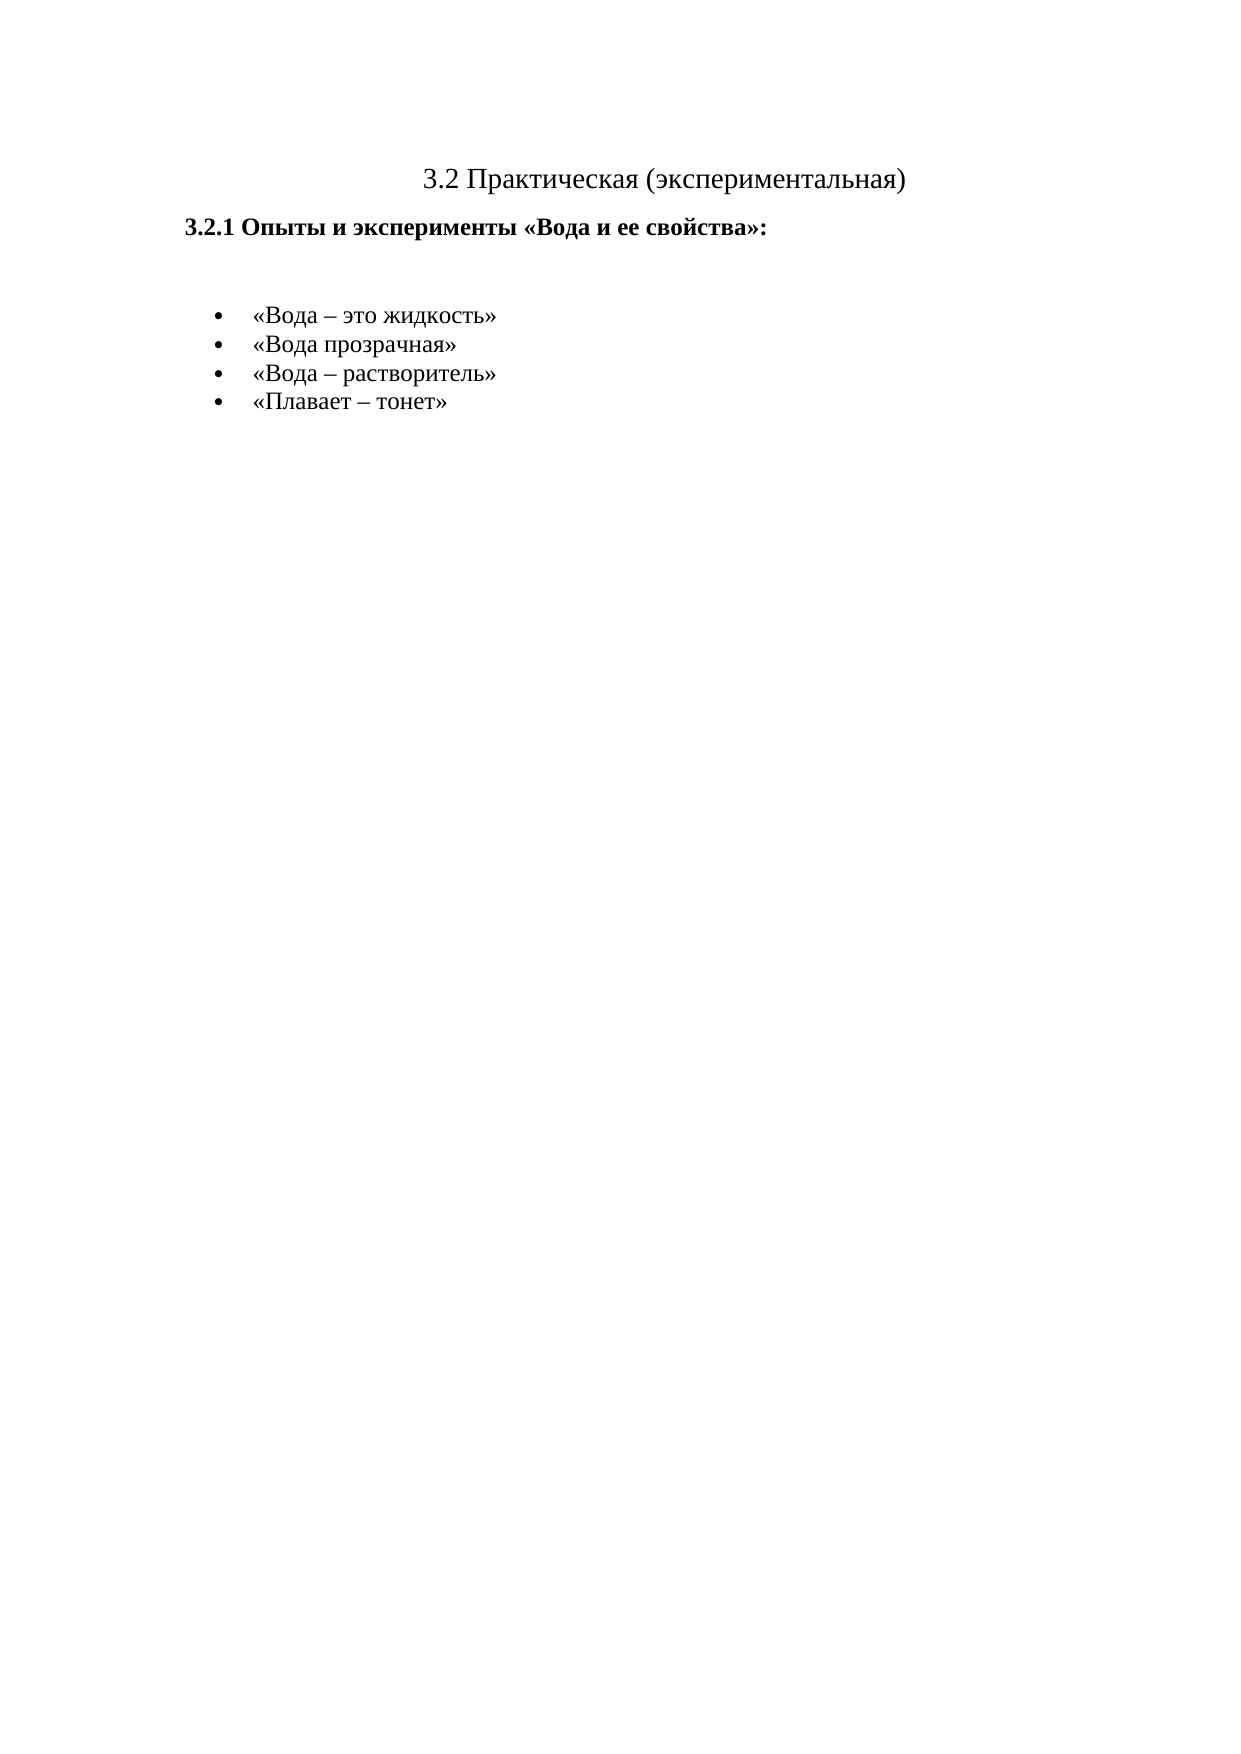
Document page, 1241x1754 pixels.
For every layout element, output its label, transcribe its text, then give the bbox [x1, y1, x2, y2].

list «Вода – растворитель» [215, 358, 1152, 386]
list «Вода прозрачная» [215, 329, 1152, 358]
list «Вода – это жидкость» [215, 300, 1152, 329]
list «Плавает – тонет» [215, 386, 1152, 415]
text 3.2.1 Опыты и эксперименты «Вода и ее свойства»: [177, 212, 1152, 240]
text 3.2 Практическая (экспериментальная) [177, 161, 1152, 195]
